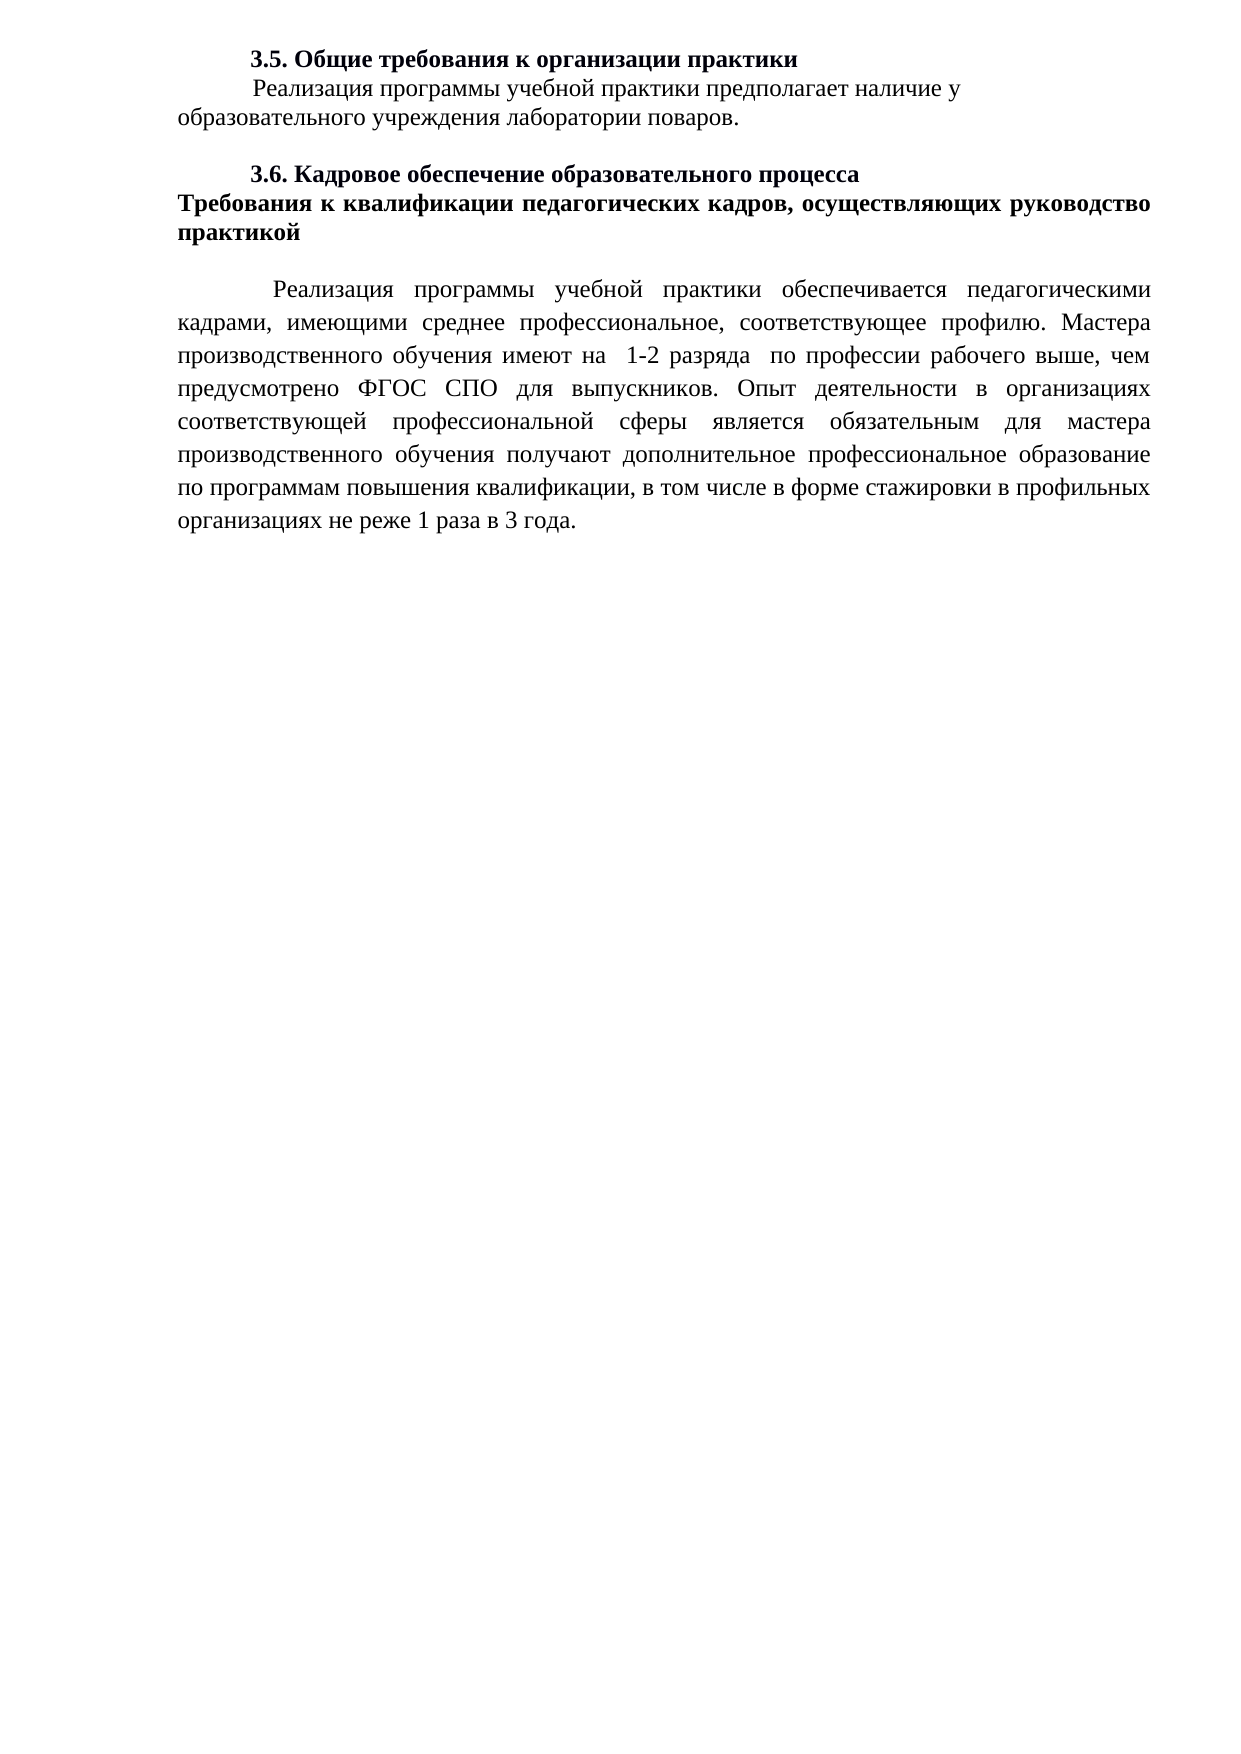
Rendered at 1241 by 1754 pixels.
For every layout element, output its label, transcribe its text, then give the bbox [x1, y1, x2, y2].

subtitle 3.5. Общие требования к организации практики [177, 44, 1152, 73]
text Реализация программы учебной практики предполагает наличие у образовательного учреждения лаборатории поваров. [177, 73, 1152, 131]
text Реализация программы учебной практики обеспечивается педагогическими кадрами, имеющими среднее профессиональное, соответствующее профилю. Мастера производственного обучения имеют на 1-2 разряда по профессии рабочего выше, чем предусмотрено ФГОС СПО для выпускников. Опыт деятельности в организациях соответствующей профессиональной сферы является обязательным для мастера производственного обучения получают дополнительное профессиональное образование по программам повышения квалификации, в том числе в форме стажировки в профильных организациях не реже 1 раза в 3 года. [177, 274, 1152, 534]
subtitle 3.6. Кадровое обеспечение образовательного процесса [177, 159, 1152, 188]
text Требования к квалификации педагогических кадров, осуществляющих руководство практикой [177, 188, 1152, 246]
